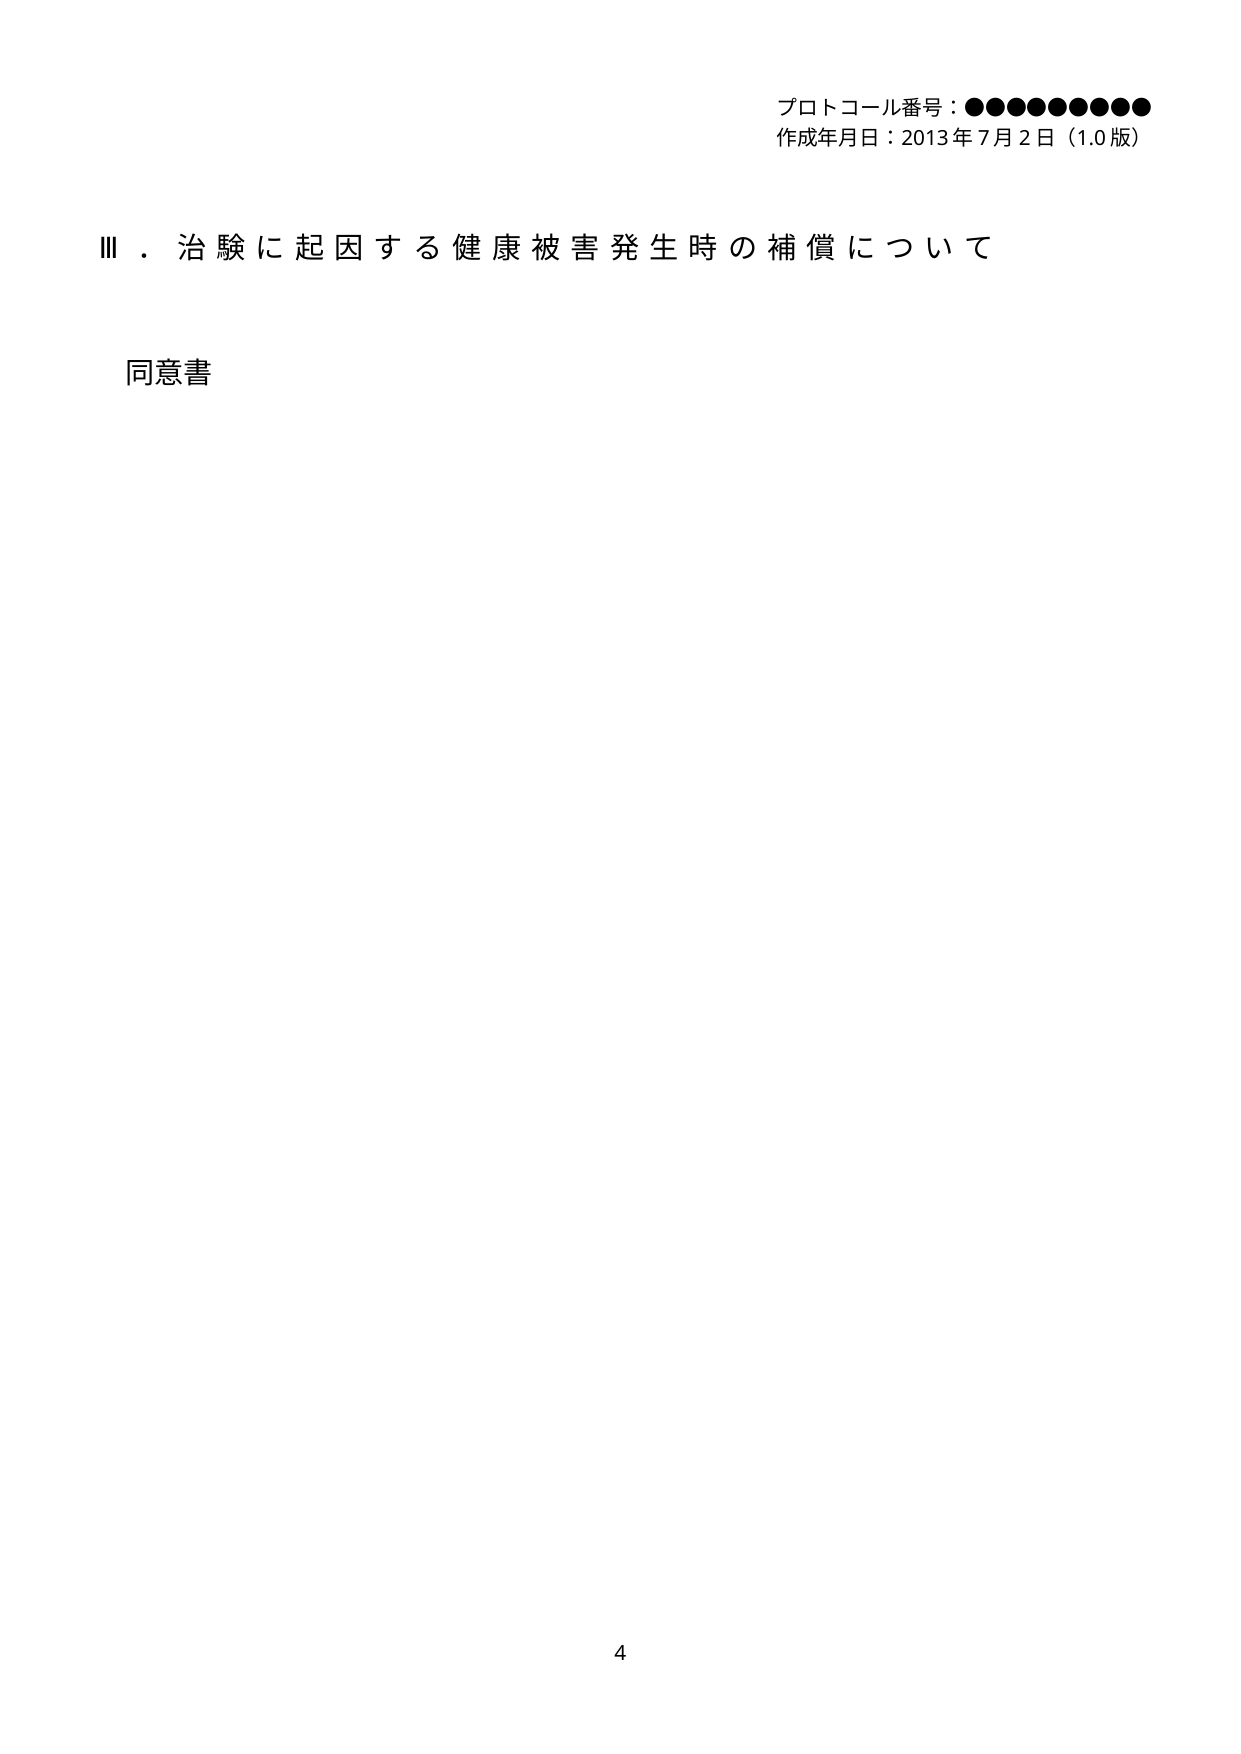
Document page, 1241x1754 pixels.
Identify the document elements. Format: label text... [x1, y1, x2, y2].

text 同意書 [98, 349, 1142, 392]
text Ⅲ．治験に起因する健康被害発生時の補償について [98, 215, 1142, 276]
